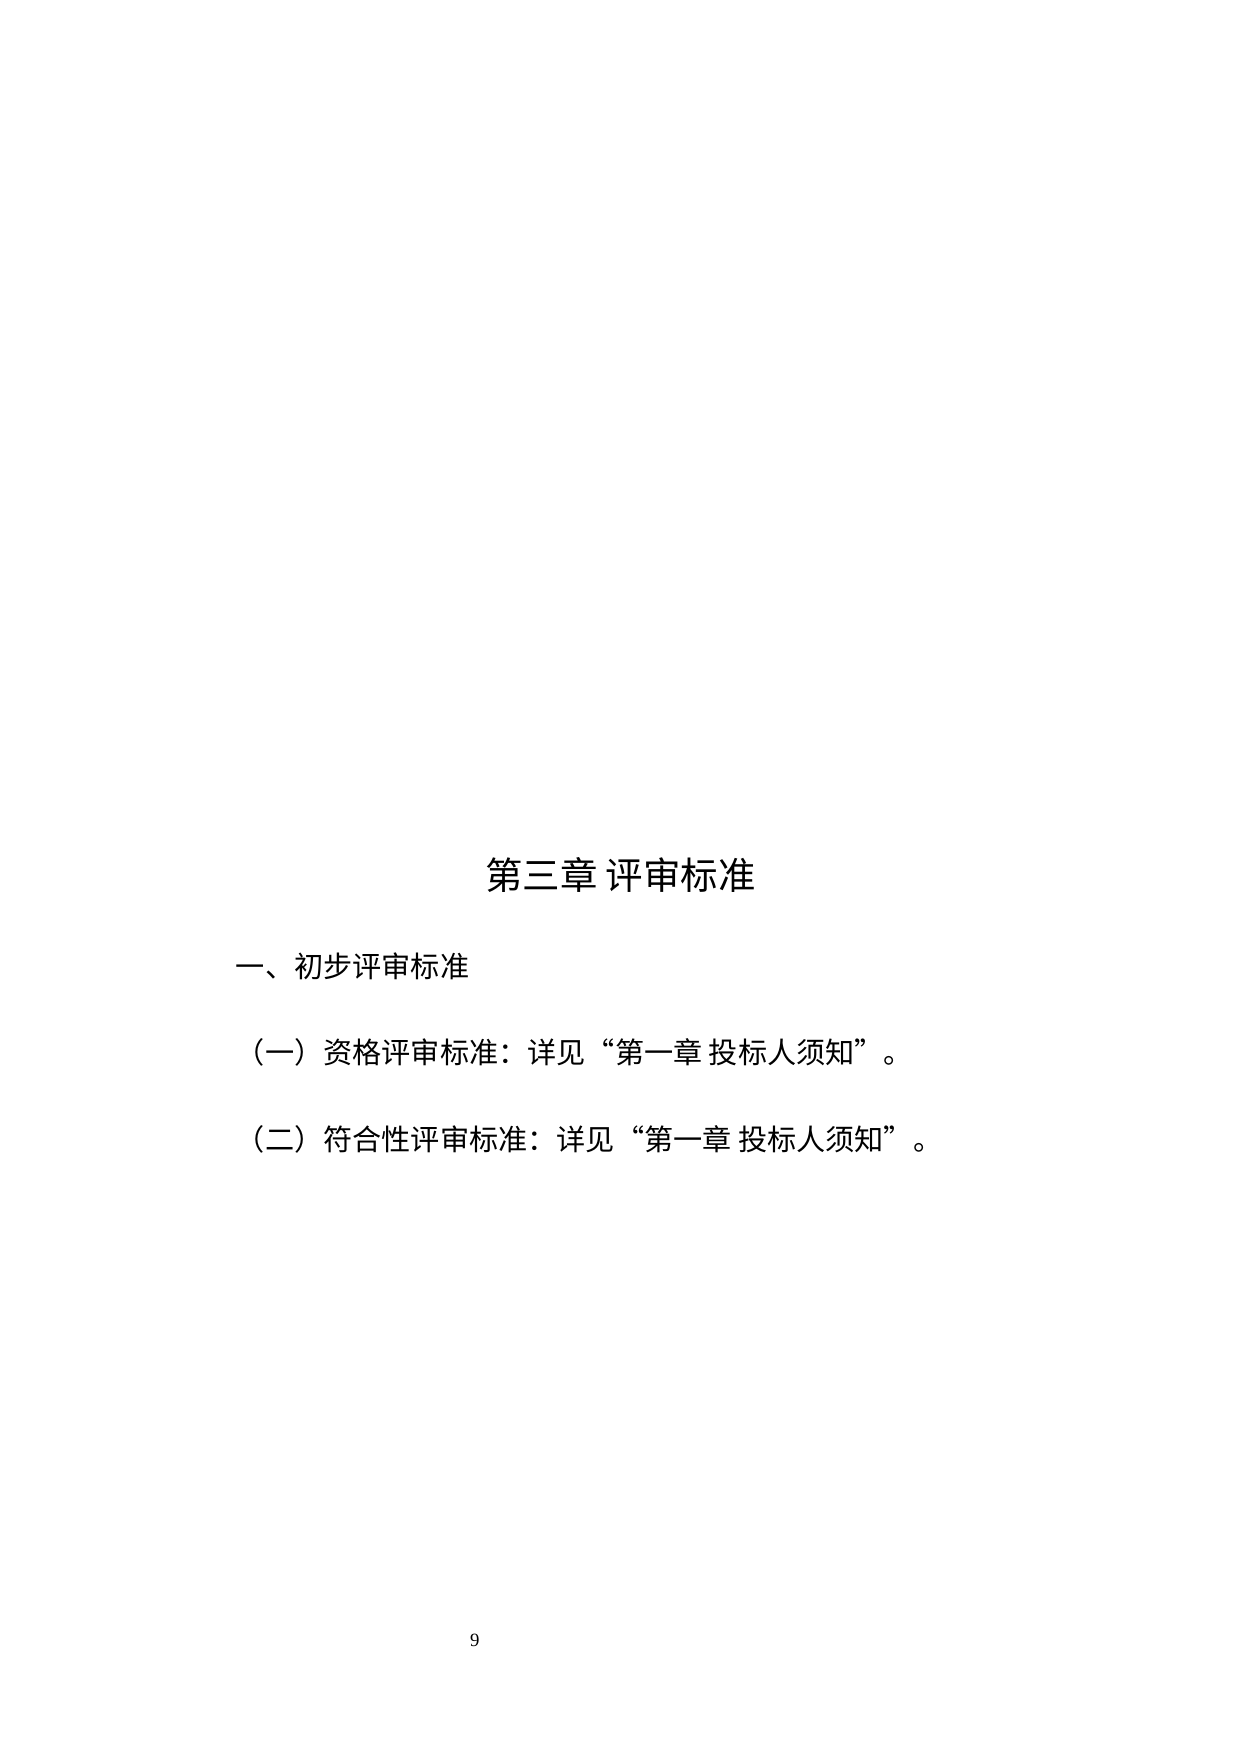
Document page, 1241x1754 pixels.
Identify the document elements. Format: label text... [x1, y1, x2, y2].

text 一、初步评审标准 [177, 932, 1063, 997]
text （一）资格评审标准：详见“第一章 投标人须知”。 [177, 1018, 1063, 1083]
text （二）符合性评审标准：详见“第一章 投标人须知”。 [177, 1105, 1063, 1170]
text 第三章 评审标准 [177, 840, 1063, 905]
